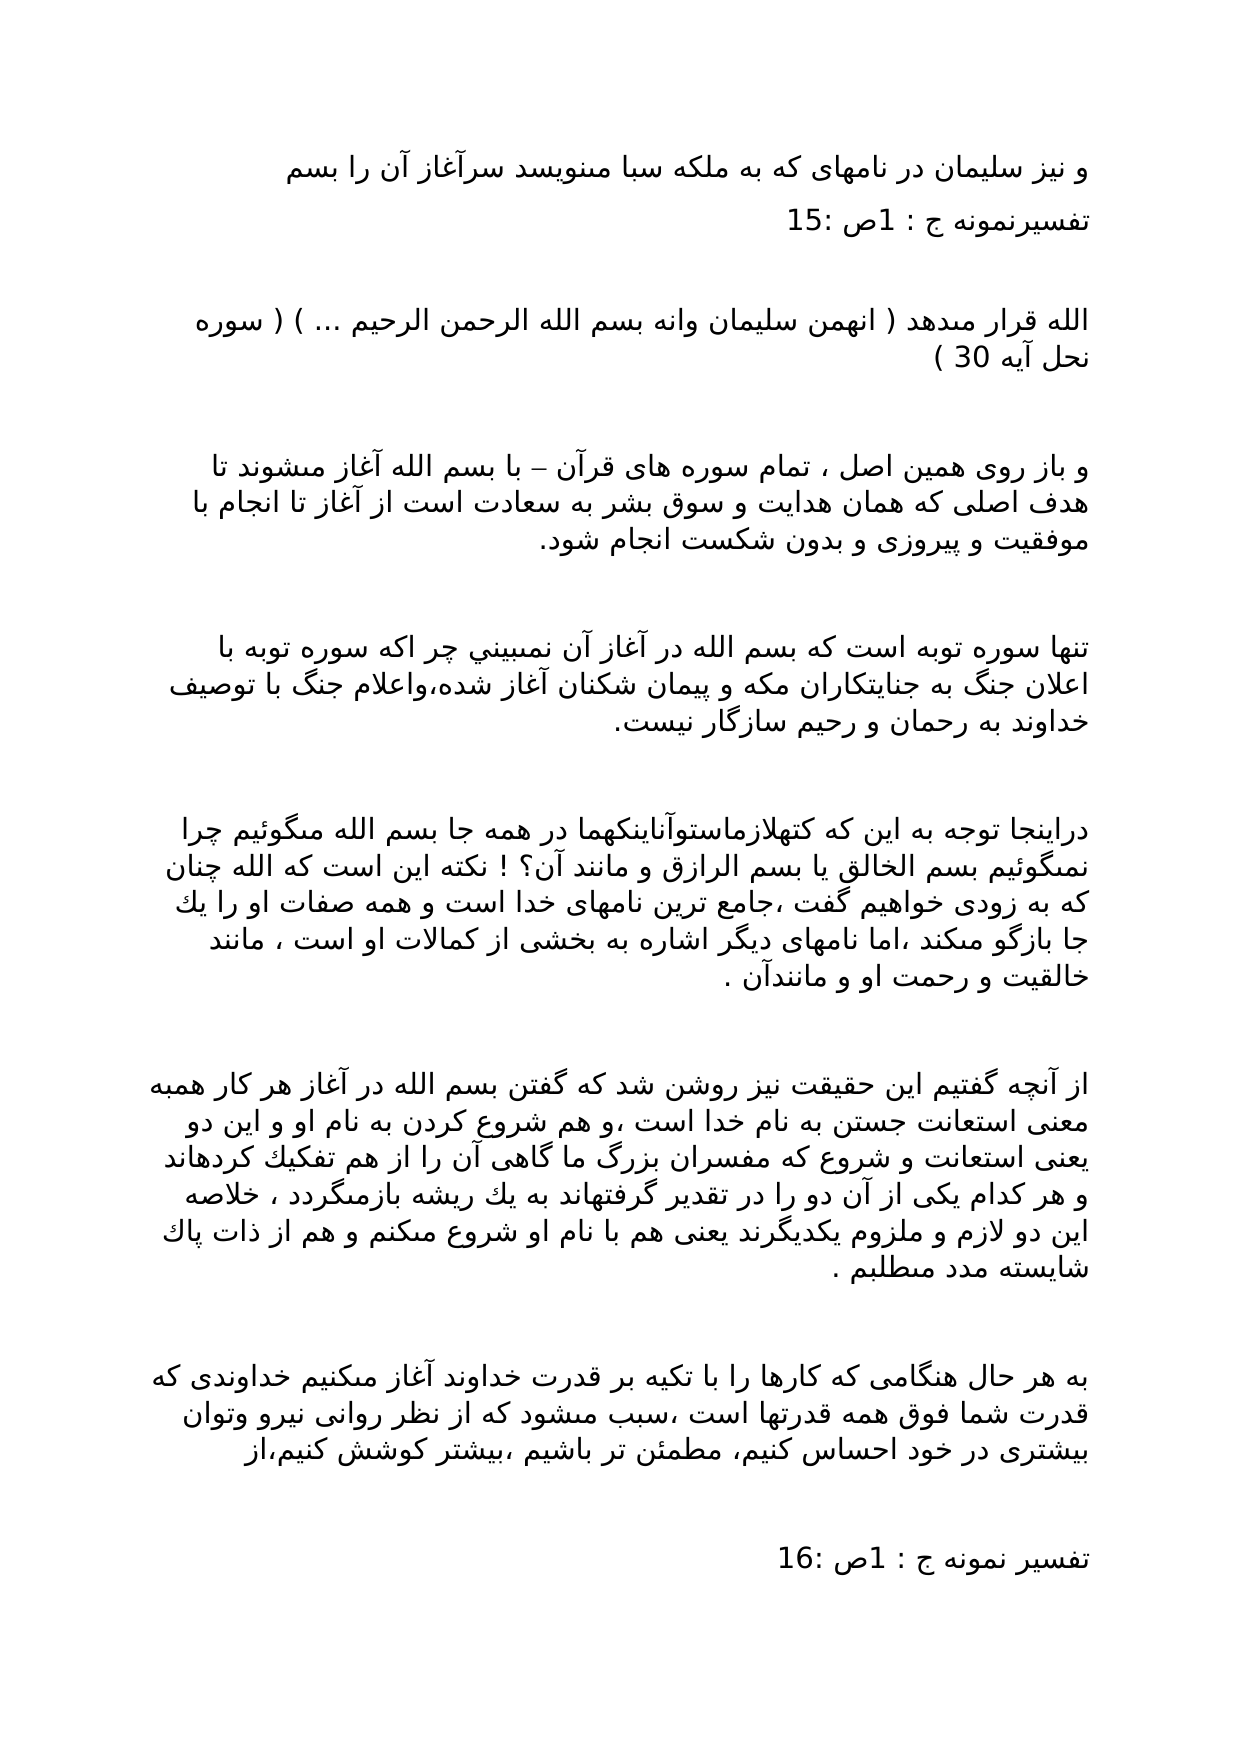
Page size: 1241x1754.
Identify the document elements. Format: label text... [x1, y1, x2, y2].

text از آنچه گفتيم اين حقيقت نيز روشن شد كه گفتن بسم الله در آغاز هر كار همبه معنى استعانت جستن به نام خدا است ،و هم شروع كردن به نام او و اين دو يعنى استعانت و شروع كه مفسران بزرگ ما گاهى آن را از هم تفكيك كرده‏اند و هر كدام يكى از آن دو را در تقدير گرفته‏اند به يك ريشه بازمى‏گردد ، خلاصه اين دو لازم و ملزوم يكديگرند يعنى هم با نام او شروع مى‏كنم و هم از ذات پاك شایسته مدد مى‏طلبم . [148, 1067, 1090, 1285]
text و باز روى همين اصل ، تمام سوره ‏هاى قرآن – با بسم الله آغاز مى‏شوند تا هدف اصلى كه همان هدايت و سوق بشر به سعادت است از آغاز تا انجام با موفقيت و پيروزى و بدون شكست انجام شود. [148, 449, 1090, 556]
text تفسيرنمونه ج : 1ص :15 [148, 203, 1090, 237]
text تنها سوره توبه است كه بسم الله در آغاز آن نمى‏بيني چر اكه سوره توبه با اعلان جنگ به جنايتكاران مكه و پيمان‏ شكنان آغاز شده،واعلام جنگ با توصيف خداوند به رحمان و رحيم سازگار نيست. [148, 631, 1090, 738]
text و نيز سليمان در نامه‏اى كه به ملكه سبا مى‏نويسد سرآغاز آن را بسم [148, 150, 1090, 184]
text دراينجا توجه به اين که كتهلازماستوآناينكهما در همه جا بسم الله مى‏گوئيم چرا نمى‏گوئيم بسم الخالق يا بسم الرازق و مانند آن؟ ! نكته اين است كه الله چنان كه به زودى خواهيم گفت ،جامع ترين نامهاى خدا است و همه صفات او را يك جا بازگو مى‏كند ،اما نامهاى ديگر اشاره به بخشى از كمالات او است ، مانند خالقيت و رحمت او و مانندآن . [148, 812, 1090, 993]
text الله قرار مى‏دهد ( انهمن سليمان وانه بسم الله الرحمن الرحيم ... ) ( سوره نحل آيه 30 ) [148, 303, 1090, 374]
text به هر حال هنگامى كه كارها را با تكيه بر قدرت خداوند آغاز مى‏كنيم خداوندى كه قدرت شما فوق همه قدرتها است ،سبب مى‏شود كه از نظر روانى نيرو وتوان بيشترى در خود احساس كنيم، مطمئن تر باشيم ،بيشتر كوشش كنيم،از [148, 1359, 1090, 1467]
text تفسير نمونه ج : 1ص :16 [148, 1541, 1090, 1575]
